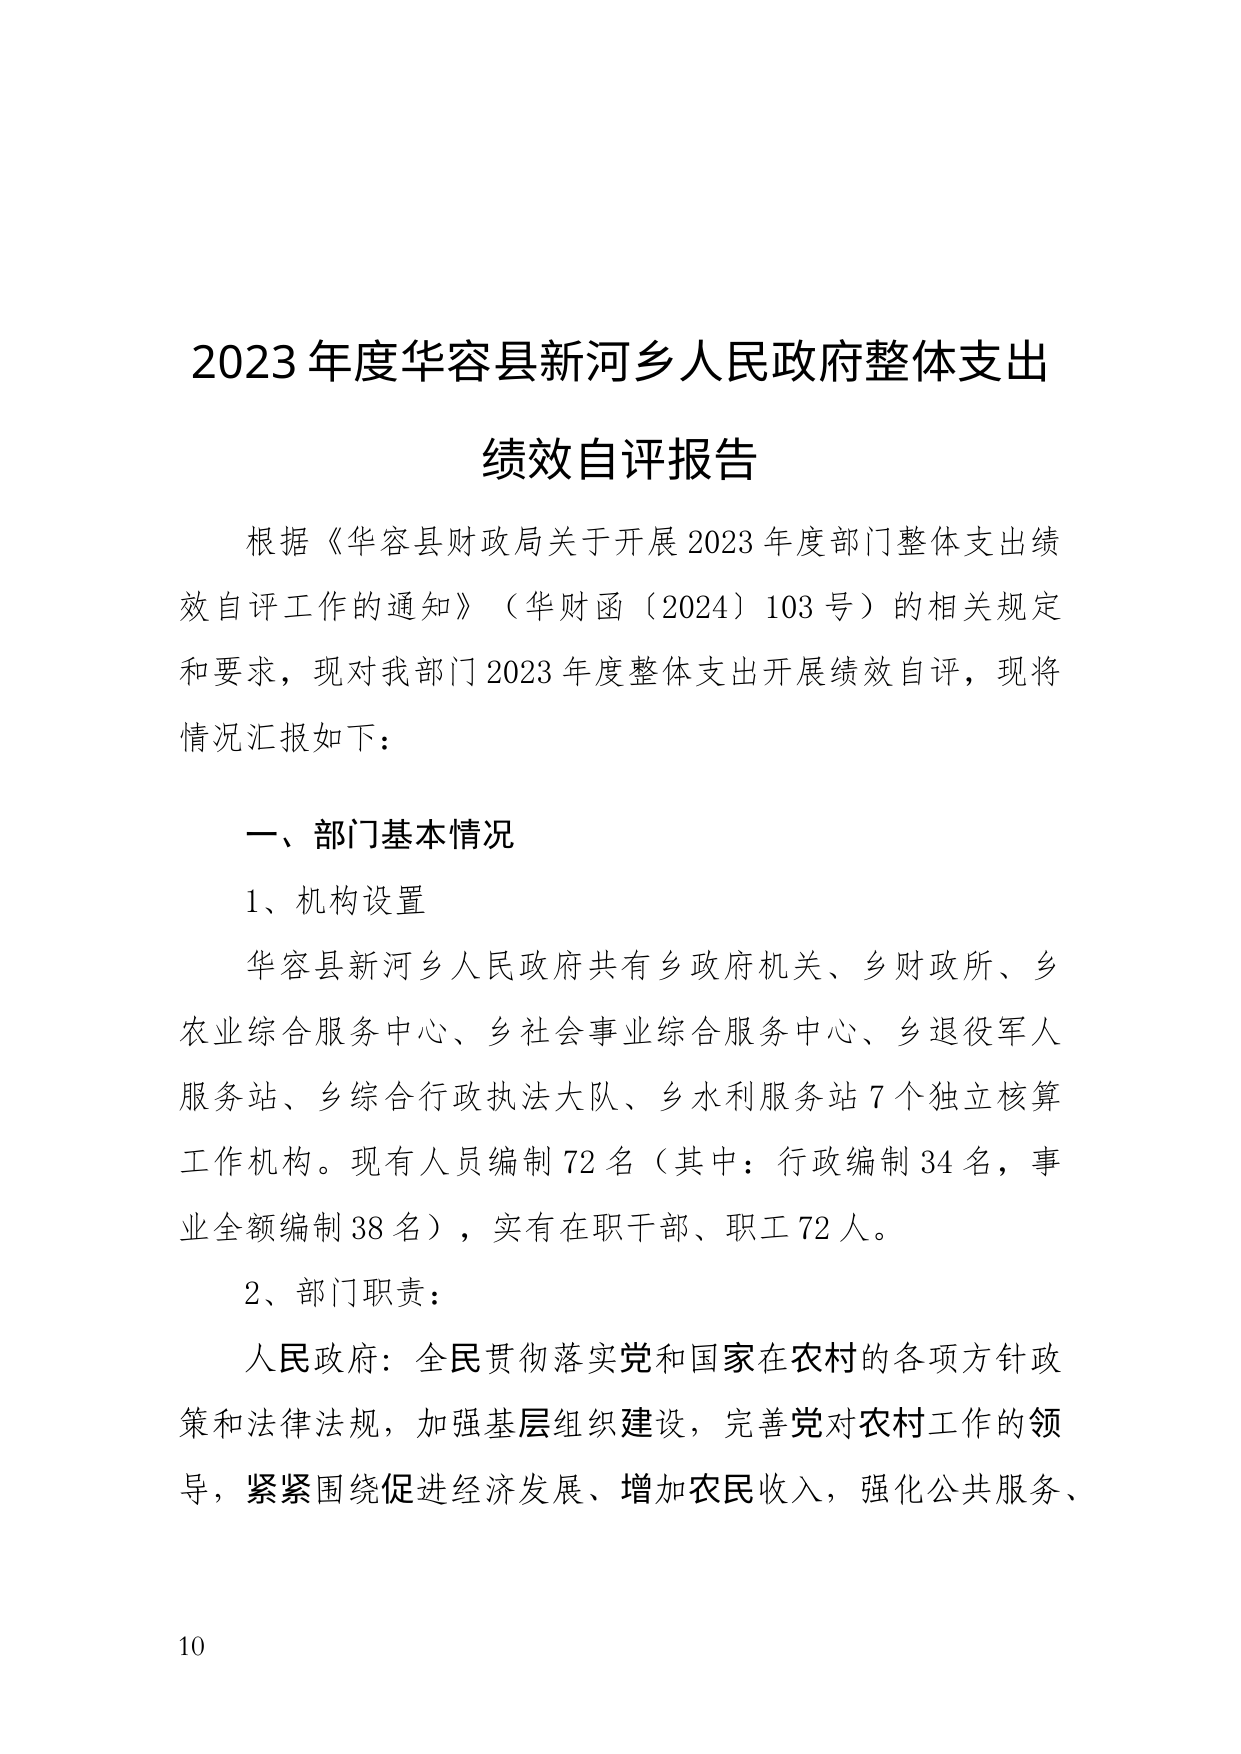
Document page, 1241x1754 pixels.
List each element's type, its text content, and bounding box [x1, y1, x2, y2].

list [177, 1323, 1063, 1519]
text 绩效自评报告 [177, 408, 1063, 506]
list 部门基本情况 [245, 800, 1063, 865]
list 机构设置 [177, 865, 1063, 931]
text 根据《华容县财政局关于开展2023年度部门整体支出绩效自评工作的通知》（华财函〔2024〕103号）的相关规定和要求，现对我部门2023年度整体支出开展绩效自评，现将情况汇报如下： [177, 506, 1063, 768]
text 2023年度华容县新河乡人民政府整体支出 [177, 310, 1063, 408]
list 2、部门职责： [177, 1258, 1063, 1323]
list 华容县新河乡人民政府共有乡政府机关、乡财政所、乡农业综合服务中心、乡社会事业综合服务中心、乡退役军人服务站、乡综合行政执法大队、乡水利服务站7个独立核算工作机构。现有人员编制72名（其中：行政编制34名，事业全额编制38名），实有在职干部、职工72人。 [177, 931, 1063, 1258]
